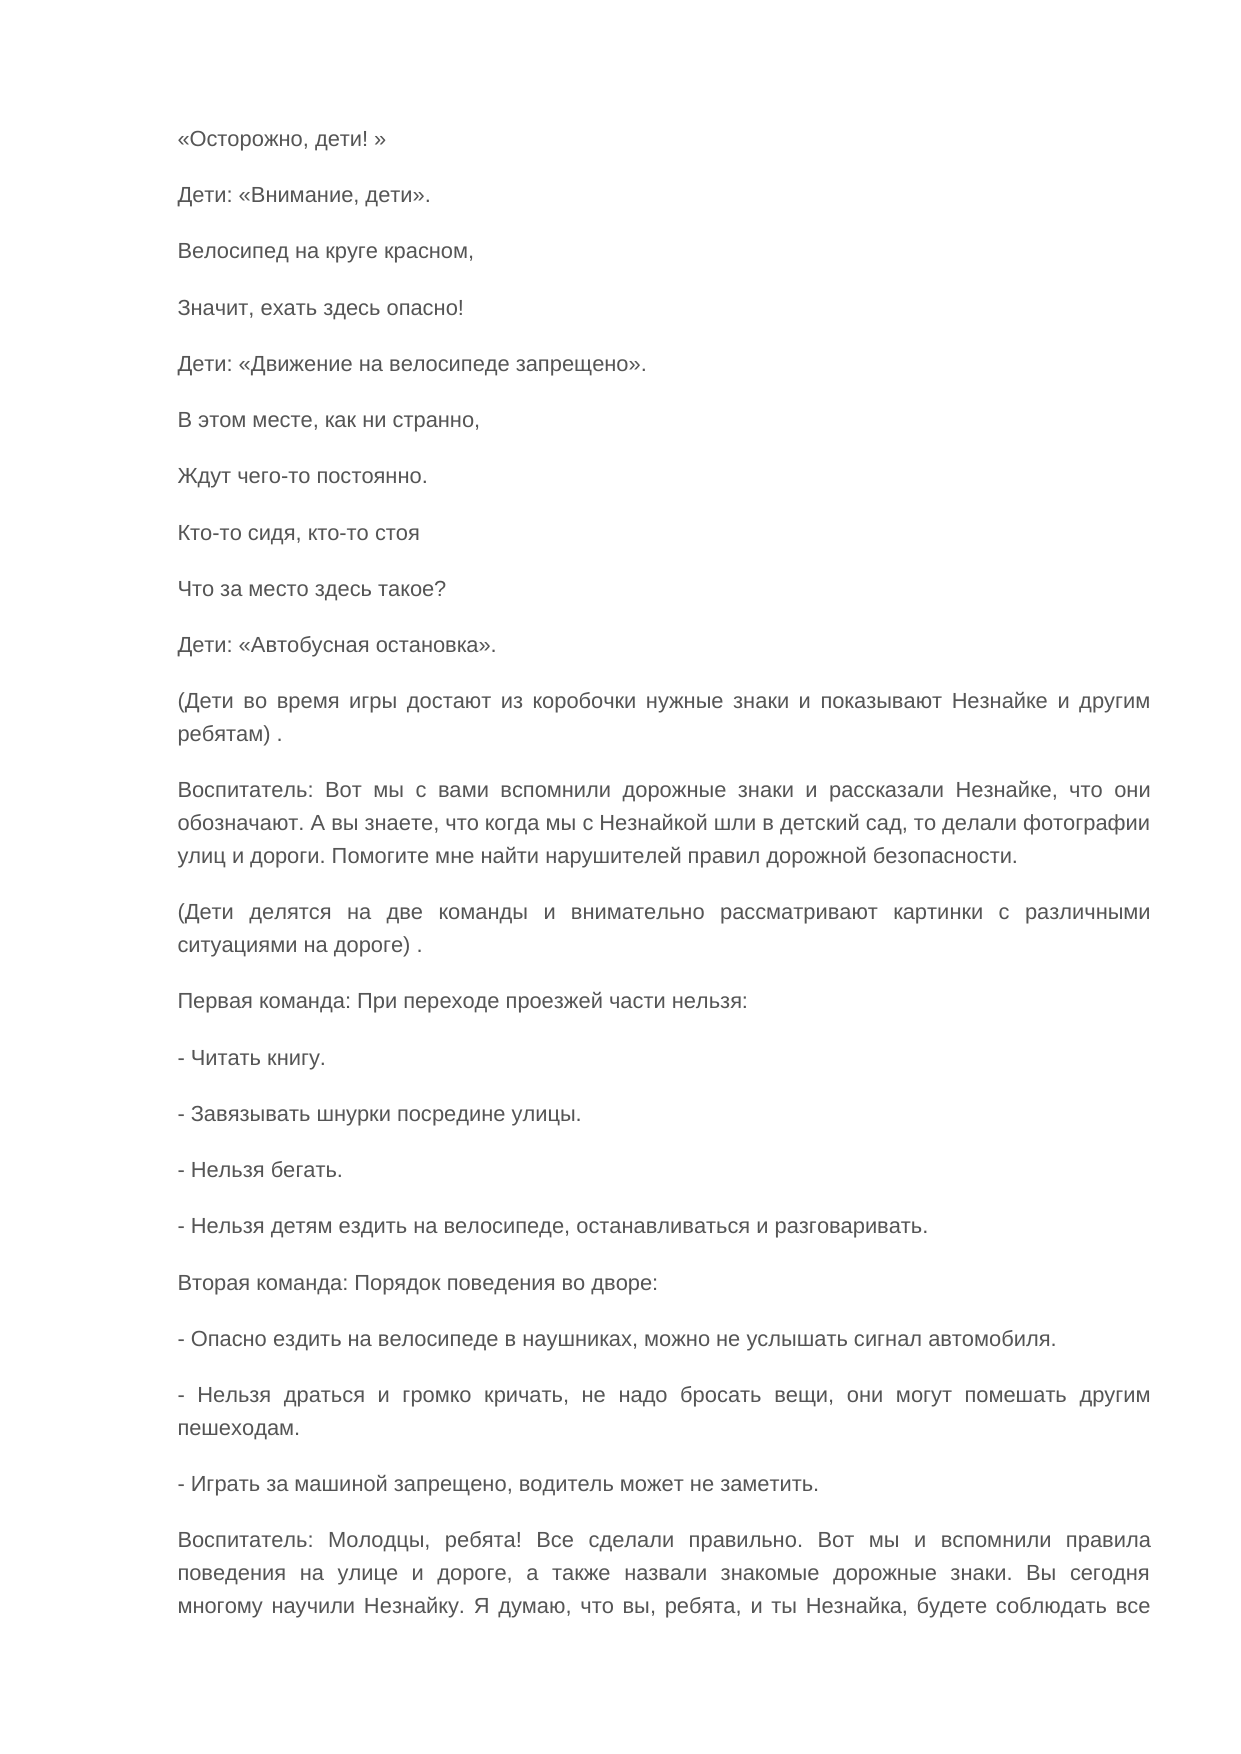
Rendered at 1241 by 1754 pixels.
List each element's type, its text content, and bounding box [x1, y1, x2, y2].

text (Дети делятся на две команды и внимательно рассматривают картинки с различными ситуациями на дороге) . [177, 892, 1152, 957]
text - Читать книгу. [177, 1037, 1152, 1070]
text (Дети во время игры достают из коробочки нужные знаки и показывают Незнайке и другим ребятам) . [177, 681, 1152, 746]
text - Опасно ездить на велосипеде в наушниках, можно не услышать сигнал автомобиля. [177, 1318, 1152, 1351]
text - Нельзя бегать. [177, 1149, 1152, 1182]
text В этом месте, как ни странно, [177, 399, 1152, 432]
text Велосипед на круге красном, [177, 231, 1152, 263]
text Дети: «Автобусная остановка». [177, 624, 1152, 657]
text Значит, ехать здесь опасно! [177, 287, 1152, 320]
text Первая команда: При переходе проезжей части нельзя: [177, 981, 1152, 1013]
text Вторая команда: Порядок поведения во дворе: [177, 1262, 1152, 1295]
text Кто-то сидя, кто-то стоя [177, 512, 1152, 545]
text «Осторожно, дети! » [177, 118, 1152, 151]
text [177, 1520, 1152, 1618]
text - Завязывать шнурки посредине улицы. [177, 1093, 1152, 1126]
text Дети: «Внимание, дети». [177, 174, 1152, 207]
text Ждут чего-то постоянно. [177, 456, 1152, 488]
text Что за место здесь такое? [177, 568, 1152, 601]
text - Играть за машиной запрещено, водитель может не заметить. [177, 1463, 1152, 1496]
text Дети: «Движение на велосипеде запрещено». [177, 343, 1152, 376]
text - Нельзя детям ездить на велосипеде, останавливаться и разговаривать. [177, 1206, 1152, 1238]
text - Нельзя драться и громко кричать, не надо бросать вещи, они могут помешать другим пешеходам. [177, 1374, 1152, 1440]
text Воспитатель: Вот мы с вами вспомнили дорожные знаки и рассказали Незнайке, что они обозначают. А вы знаете, что когда мы с Незнайкой шли в детский сад, то делали фотографии улиц и дороги. Помогите мне найти нарушителей правил дорожной безопасности. [177, 770, 1152, 868]
